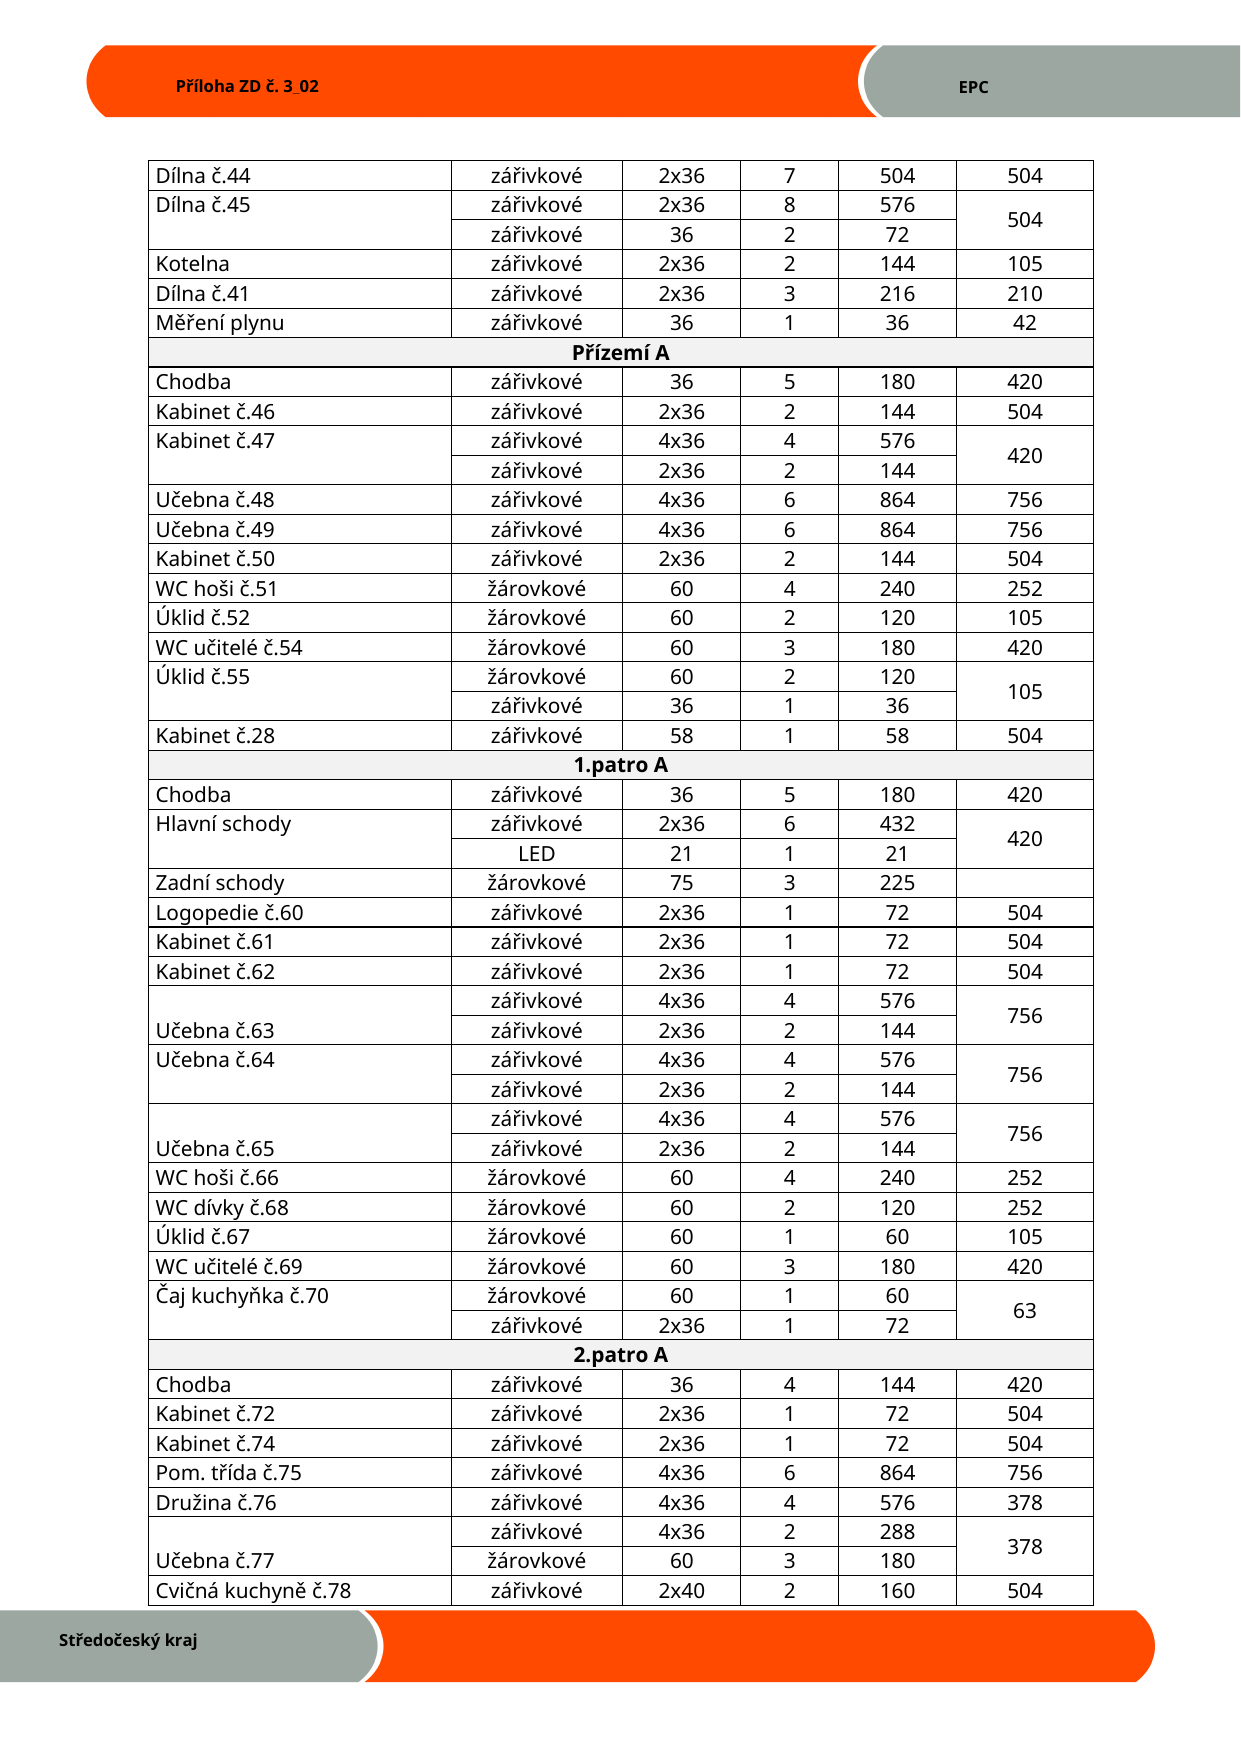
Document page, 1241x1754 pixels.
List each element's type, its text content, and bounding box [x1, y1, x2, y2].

table_cell 420 [957, 1252, 1093, 1280]
table_cell zářivkové [452, 692, 622, 720]
table_cell 2x36 [623, 544, 740, 573]
table_cell 504 [957, 1429, 1093, 1457]
table_cell 756 [957, 986, 1093, 1044]
table_cell 2 [741, 1193, 838, 1221]
table_cell 420 [957, 368, 1093, 396]
table_cell 144 [839, 397, 956, 425]
table_cell 2 [741, 603, 838, 632]
table_cell zářivkové [452, 1399, 622, 1428]
table_cell žárovkové [452, 603, 622, 632]
table_cell zářivkové [452, 810, 622, 838]
table_cell 288 [839, 1517, 956, 1546]
table_cell žárovkové [452, 633, 622, 661]
table_cell 105 [957, 250, 1093, 278]
table_cell 1 [741, 1399, 838, 1428]
table_cell žárovkové [452, 1252, 622, 1280]
table_cell Logopedie č.60 [149, 898, 451, 926]
table_cell 1.patro A [149, 751, 1093, 779]
table_cell 144 [839, 250, 956, 278]
table_cell 36 [623, 1370, 740, 1398]
table_cell 864 [839, 1458, 956, 1487]
table_cell zářivkové [452, 1576, 622, 1604]
table_cell 504 [957, 1399, 1093, 1428]
table_cell 2 [741, 1134, 838, 1162]
table_cell 2 [741, 397, 838, 425]
table_cell zářivkové [452, 1311, 622, 1339]
table_cell 60 [623, 1547, 740, 1575]
table_cell Dílna č.45 [149, 191, 451, 248]
table_cell zářivkové [452, 898, 622, 926]
table_cell LED [452, 839, 622, 867]
table_cell 420 [957, 1370, 1093, 1398]
table_cell zářivkové [452, 544, 622, 573]
table_cell zářivkové [452, 1045, 622, 1074]
table_cell 4 [741, 574, 838, 602]
table_cell 2x40 [623, 1576, 740, 1604]
table_cell 420 [957, 810, 1093, 867]
table_cell 72 [839, 1429, 956, 1457]
table_cell 5 [741, 780, 838, 808]
table_cell 504 [839, 161, 956, 189]
table_cell 105 [957, 603, 1093, 632]
table_cell zářivkové [452, 780, 622, 808]
table_cell 4 [741, 1370, 838, 1398]
table_cell 180 [839, 1547, 956, 1575]
table_cell 180 [839, 368, 956, 396]
table_cell [957, 869, 1093, 897]
table_cell Kabinet č.28 [149, 721, 451, 749]
table_cell zářivkové [452, 1488, 622, 1516]
table_cell Dílna č.41 [149, 279, 451, 307]
table_cell 60 [839, 1281, 956, 1310]
table_cell zářivkové [452, 1104, 622, 1133]
table_cell 1 [741, 1311, 838, 1339]
table_cell 576 [839, 986, 956, 1015]
table_cell 504 [957, 161, 1093, 189]
table_cell 756 [957, 1045, 1093, 1103]
table_cell Úklid č.52 [149, 603, 451, 632]
table_cell Kabinet č.72 [149, 1399, 451, 1428]
table_cell 180 [839, 780, 956, 808]
table_cell 2 [741, 544, 838, 573]
table_cell 120 [839, 662, 956, 691]
table_cell 864 [839, 515, 956, 543]
table_cell 4x36 [623, 1488, 740, 1516]
table_cell 2 [741, 1517, 838, 1546]
table_cell 1 [741, 1222, 838, 1251]
table_cell WC dívky č.68 [149, 1193, 451, 1221]
table_cell zářivkové [452, 721, 622, 749]
table_cell 144 [839, 456, 956, 484]
table_cell Učebna č.65 [149, 1104, 451, 1162]
table_cell 4x36 [623, 515, 740, 543]
table_cell 4x36 [623, 1517, 740, 1546]
table_cell 4 [741, 1104, 838, 1133]
table_cell 1 [741, 928, 838, 956]
table_cell 2 [741, 1016, 838, 1044]
table_cell žárovkové [452, 1222, 622, 1251]
table_cell 3 [741, 1252, 838, 1280]
table_cell 160 [839, 1576, 956, 1604]
table_cell Měření plynu [149, 309, 451, 337]
table_cell 4 [741, 1488, 838, 1516]
table_cell 21 [623, 839, 740, 867]
table_cell 2x36 [623, 250, 740, 278]
table_cell 1 [741, 1281, 838, 1310]
table_cell 60 [623, 1193, 740, 1221]
table_cell 144 [839, 1134, 956, 1162]
table_cell Učebna č.48 [149, 485, 451, 514]
table_cell 756 [957, 485, 1093, 514]
table_cell 8 [741, 191, 838, 219]
table_cell 4x36 [623, 986, 740, 1015]
table_cell 72 [839, 1311, 956, 1339]
table_cell 144 [839, 1370, 956, 1398]
table_cell 180 [839, 633, 956, 661]
table_cell 2x36 [623, 1311, 740, 1339]
table_cell Pom. třída č.75 [149, 1458, 451, 1487]
table_cell 2 [741, 220, 838, 248]
table_cell zářivkové [452, 309, 622, 337]
table_cell 36 [839, 309, 956, 337]
table_cell 75 [623, 869, 740, 897]
picture [4, 36, 1241, 126]
table_cell zářivkové [452, 1016, 622, 1044]
table_cell žárovkové [452, 1547, 622, 1575]
table_cell zářivkové [452, 279, 622, 307]
table_cell zářivkové [452, 426, 622, 455]
table_cell 216 [839, 279, 956, 307]
table_cell 36 [839, 692, 956, 720]
table_cell Chodba [149, 780, 451, 808]
table_cell Hlavní schody [149, 810, 451, 867]
table_cell Kabinet č.62 [149, 957, 451, 985]
table_cell 60 [623, 633, 740, 661]
table_cell 240 [839, 574, 956, 602]
table_cell žárovkové [452, 1163, 622, 1192]
table_cell 105 [957, 1222, 1093, 1251]
table_cell 2 [741, 1075, 838, 1103]
table_cell 72 [839, 928, 956, 956]
table_cell 420 [957, 780, 1093, 808]
table_cell 576 [839, 1488, 956, 1516]
table_cell Učebna č.64 [149, 1045, 451, 1103]
table_cell 1 [741, 1429, 838, 1457]
table_cell 2x36 [623, 456, 740, 484]
table_cell 60 [623, 1163, 740, 1192]
table_cell 42 [957, 309, 1093, 337]
table_cell 6 [741, 515, 838, 543]
table_cell Kabinet č.46 [149, 397, 451, 425]
table_cell Kabinet č.47 [149, 426, 451, 484]
table_cell Kabinet č.74 [149, 1429, 451, 1457]
table_cell 120 [839, 603, 956, 632]
picture [0, 1601, 1237, 1691]
table_cell 2x36 [623, 957, 740, 985]
table_cell 2x36 [623, 1075, 740, 1103]
table_cell 2x36 [623, 898, 740, 926]
table_cell 756 [957, 515, 1093, 543]
table_cell 2.patro A [149, 1340, 1093, 1369]
table_cell žárovkové [452, 1193, 622, 1221]
table_cell zářivkové [452, 397, 622, 425]
table_cell 1 [741, 839, 838, 867]
table_cell 420 [957, 633, 1093, 661]
table_cell 4x36 [623, 1045, 740, 1074]
table_cell zářivkové [452, 250, 622, 278]
table_cell 378 [957, 1488, 1093, 1516]
table_cell 576 [839, 426, 956, 455]
table_cell 420 [957, 426, 1093, 484]
table_cell 2 [741, 250, 838, 278]
table_cell 6 [741, 485, 838, 514]
table_cell 576 [839, 191, 956, 219]
table_cell žárovkové [452, 662, 622, 691]
table_cell Dílna č.44 [149, 161, 451, 189]
table_cell 63 [957, 1281, 1093, 1339]
table_cell 120 [839, 1193, 956, 1221]
table_cell WC hoši č.66 [149, 1163, 451, 1192]
table_cell 504 [957, 1576, 1093, 1604]
table_cell 756 [957, 1104, 1093, 1162]
table_cell 144 [839, 544, 956, 573]
table_cell Družina č.76 [149, 1488, 451, 1516]
table_cell 36 [623, 368, 740, 396]
table_cell zářivkové [452, 928, 622, 956]
table_cell 4 [741, 1163, 838, 1192]
table_cell Zadní schody [149, 869, 451, 897]
table_cell zářivkové [452, 368, 622, 396]
table_cell zářivkové [452, 1429, 622, 1457]
table_cell 252 [957, 1193, 1093, 1221]
table_cell 1 [741, 309, 838, 337]
table_cell 2 [741, 456, 838, 484]
table_cell zářivkové [452, 485, 622, 514]
table_cell 4x36 [623, 1458, 740, 1487]
table_cell 36 [623, 220, 740, 248]
table_cell WC učitelé č.54 [149, 633, 451, 661]
table_cell 58 [623, 721, 740, 749]
table_cell 2x36 [623, 397, 740, 425]
table_cell 5 [741, 368, 838, 396]
table_cell 72 [839, 898, 956, 926]
table_cell 3 [741, 279, 838, 307]
table_cell 2 [741, 1576, 838, 1604]
table_cell 36 [623, 692, 740, 720]
table_cell zářivkové [452, 456, 622, 484]
table_cell zářivkové [452, 515, 622, 543]
table_cell 504 [957, 544, 1093, 573]
table_cell 60 [839, 1222, 956, 1251]
table_cell zářivkové [452, 1075, 622, 1103]
table_cell 756 [957, 1458, 1093, 1487]
table_cell 2x36 [623, 928, 740, 956]
table_cell 1 [741, 957, 838, 985]
table_cell žárovkové [452, 1281, 622, 1310]
table_cell 4x36 [623, 485, 740, 514]
table_cell 58 [839, 721, 956, 749]
table_cell Úklid č.55 [149, 662, 451, 720]
table_cell zářivkové [452, 161, 622, 189]
table_cell 2x36 [623, 1134, 740, 1162]
table_cell zářivkové [452, 1458, 622, 1487]
table_cell 864 [839, 485, 956, 514]
table_cell 576 [839, 1045, 956, 1074]
table_cell zářivkové [452, 1370, 622, 1398]
table_cell 504 [957, 721, 1093, 749]
table_cell Úklid č.67 [149, 1222, 451, 1251]
table_cell 2x36 [623, 810, 740, 838]
table_cell 60 [623, 662, 740, 691]
table_cell žárovkové [452, 869, 622, 897]
table_cell 4 [741, 1045, 838, 1074]
table_cell 3 [741, 869, 838, 897]
table_cell zářivkové [452, 986, 622, 1015]
table_cell Kotelna [149, 250, 451, 278]
table_cell 72 [839, 1399, 956, 1428]
table_cell 105 [957, 662, 1093, 720]
table_cell 2x36 [623, 1429, 740, 1457]
table_cell Chodba [149, 1370, 451, 1398]
table_cell 60 [623, 1281, 740, 1310]
table_cell 180 [839, 1252, 956, 1280]
table_cell 36 [623, 780, 740, 808]
table_cell 2x36 [623, 191, 740, 219]
table_cell 6 [741, 810, 838, 838]
table_cell 378 [957, 1517, 1093, 1575]
table_cell Učebna č.49 [149, 515, 451, 543]
table_cell 576 [839, 1104, 956, 1133]
table_cell 210 [957, 279, 1093, 307]
table_cell 3 [741, 633, 838, 661]
table_cell 60 [623, 1252, 740, 1280]
table_cell 60 [623, 603, 740, 632]
table_cell 1 [741, 721, 838, 749]
table_cell 2x36 [623, 161, 740, 189]
table_cell WC učitelé č.69 [149, 1252, 451, 1280]
table_cell 4x36 [623, 1104, 740, 1133]
table_cell 225 [839, 869, 956, 897]
table_cell 2 [741, 662, 838, 691]
table_cell Kabinet č.61 [149, 928, 451, 956]
table_cell WC hoši č.51 [149, 574, 451, 602]
table_cell Přízemí A [149, 338, 1093, 366]
table_cell 6 [741, 1458, 838, 1487]
table_cell zářivkové [452, 1517, 622, 1546]
table_cell 2x36 [623, 1399, 740, 1428]
table_cell Chodba [149, 368, 451, 396]
table_cell zářivkové [452, 1134, 622, 1162]
table_cell Cvičná kuchyně č.78 [149, 1576, 451, 1604]
table_cell žárovkové [452, 574, 622, 602]
table_cell Kabinet č.50 [149, 544, 451, 573]
table_cell 4 [741, 426, 838, 455]
table_cell 2x36 [623, 1016, 740, 1044]
table_cell 4x36 [623, 426, 740, 455]
table_cell zářivkové [452, 957, 622, 985]
table_cell 72 [839, 957, 956, 985]
table_cell 1 [741, 898, 838, 926]
table_cell 21 [839, 839, 956, 867]
table_cell zářivkové [452, 191, 622, 219]
table_cell 36 [623, 309, 740, 337]
table_cell 7 [741, 161, 838, 189]
table_cell 3 [741, 1547, 838, 1575]
table_cell 144 [839, 1075, 956, 1103]
table_cell 60 [623, 1222, 740, 1251]
table_cell Čaj kuchyňka č.70 [149, 1281, 451, 1339]
table_cell 432 [839, 810, 956, 838]
table_cell Učebna č.63 [149, 986, 451, 1044]
table_cell 252 [957, 1163, 1093, 1192]
table_cell 504 [957, 397, 1093, 425]
table_cell 504 [957, 191, 1093, 248]
table_cell zářivkové [452, 220, 622, 248]
table_cell Učebna č.77 [149, 1517, 451, 1575]
table_cell 504 [957, 928, 1093, 956]
table_cell 72 [839, 220, 956, 248]
table_cell 4 [741, 986, 838, 1015]
table_cell 504 [957, 898, 1093, 926]
table_cell 144 [839, 1016, 956, 1044]
table_cell 504 [957, 957, 1093, 985]
table_cell 1 [741, 692, 838, 720]
table_cell 240 [839, 1163, 956, 1192]
table_cell 252 [957, 574, 1093, 602]
table_cell 60 [623, 574, 740, 602]
table_cell 2x36 [623, 279, 740, 307]
